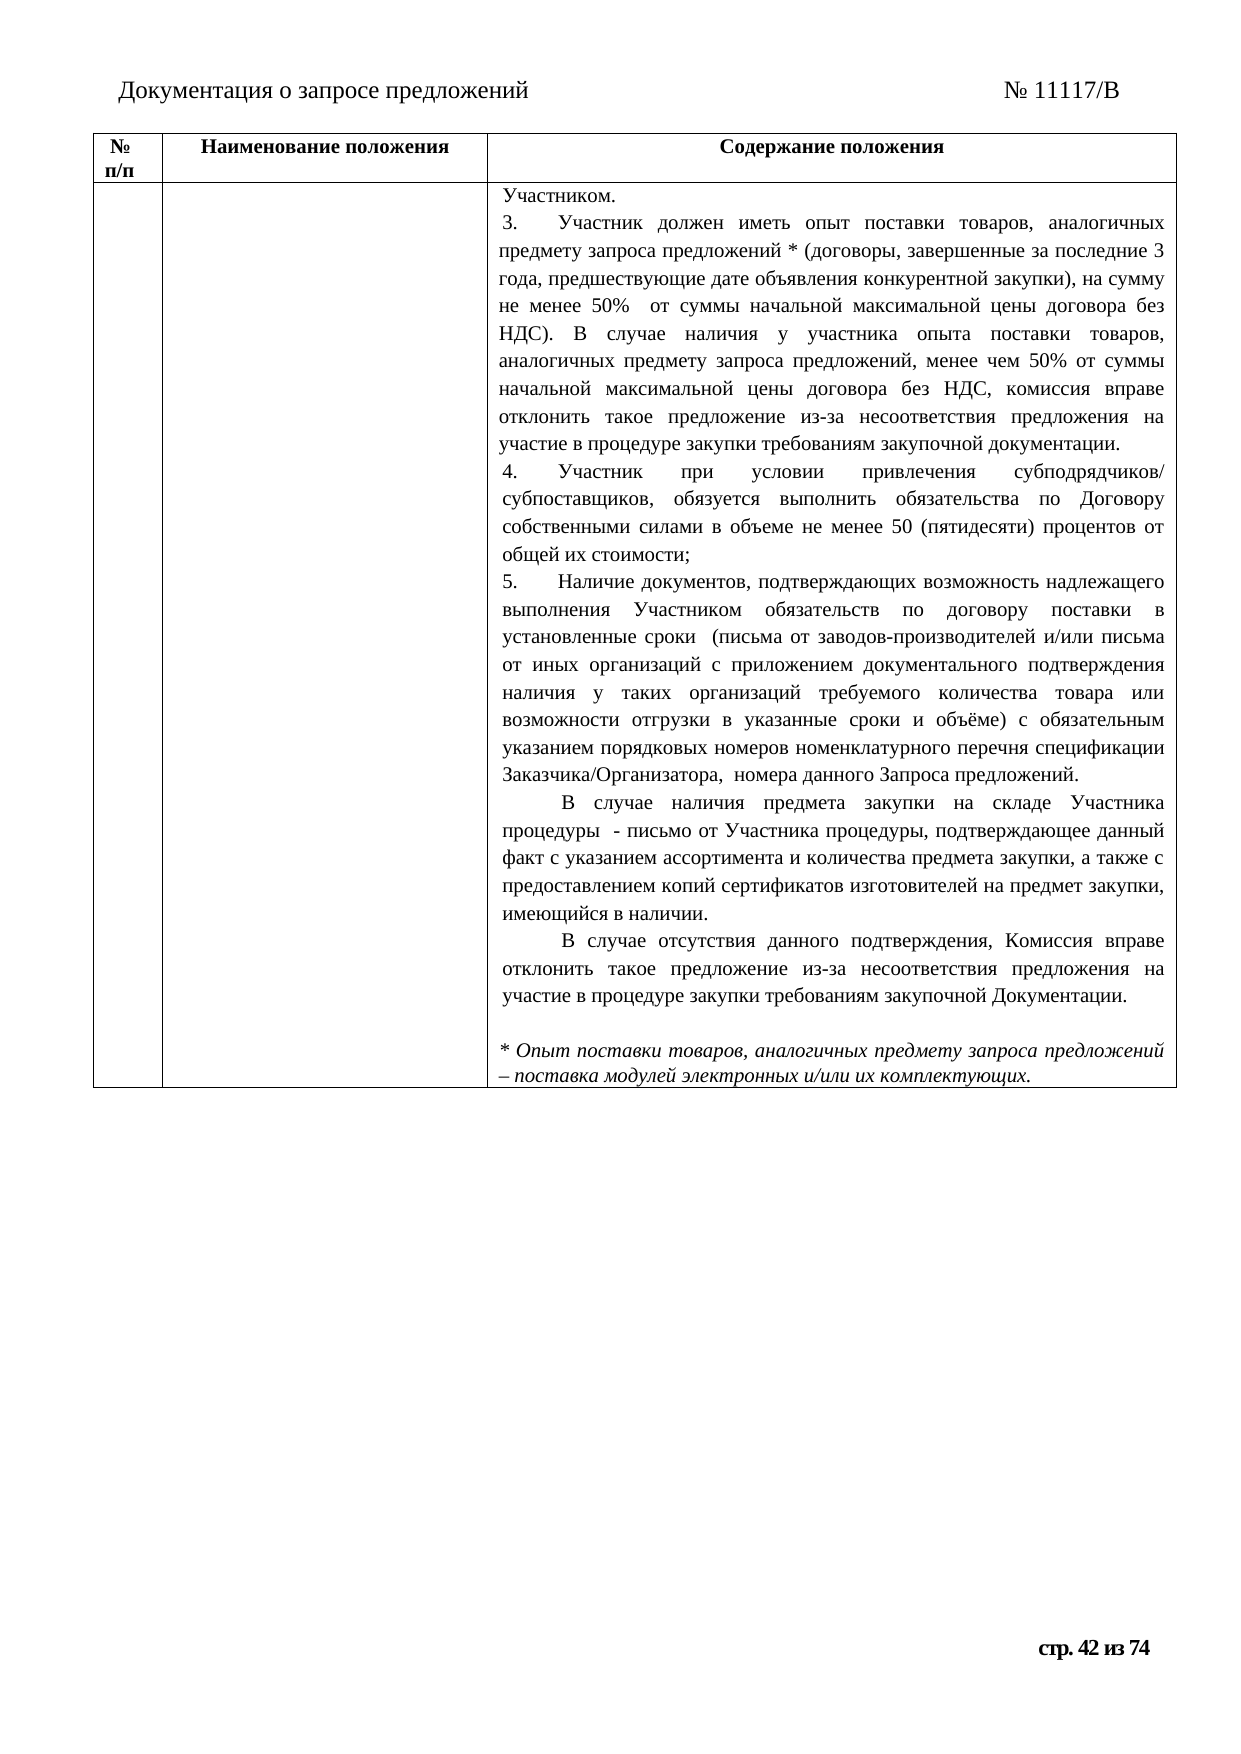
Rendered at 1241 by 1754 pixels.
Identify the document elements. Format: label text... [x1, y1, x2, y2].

table_header Содержание положения [488, 134, 1176, 182]
table_header Наименование положения [163, 134, 487, 182]
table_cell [163, 183, 487, 1087]
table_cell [488, 183, 1176, 1087]
table_header № п/п [94, 134, 162, 182]
table_cell [94, 183, 162, 1087]
